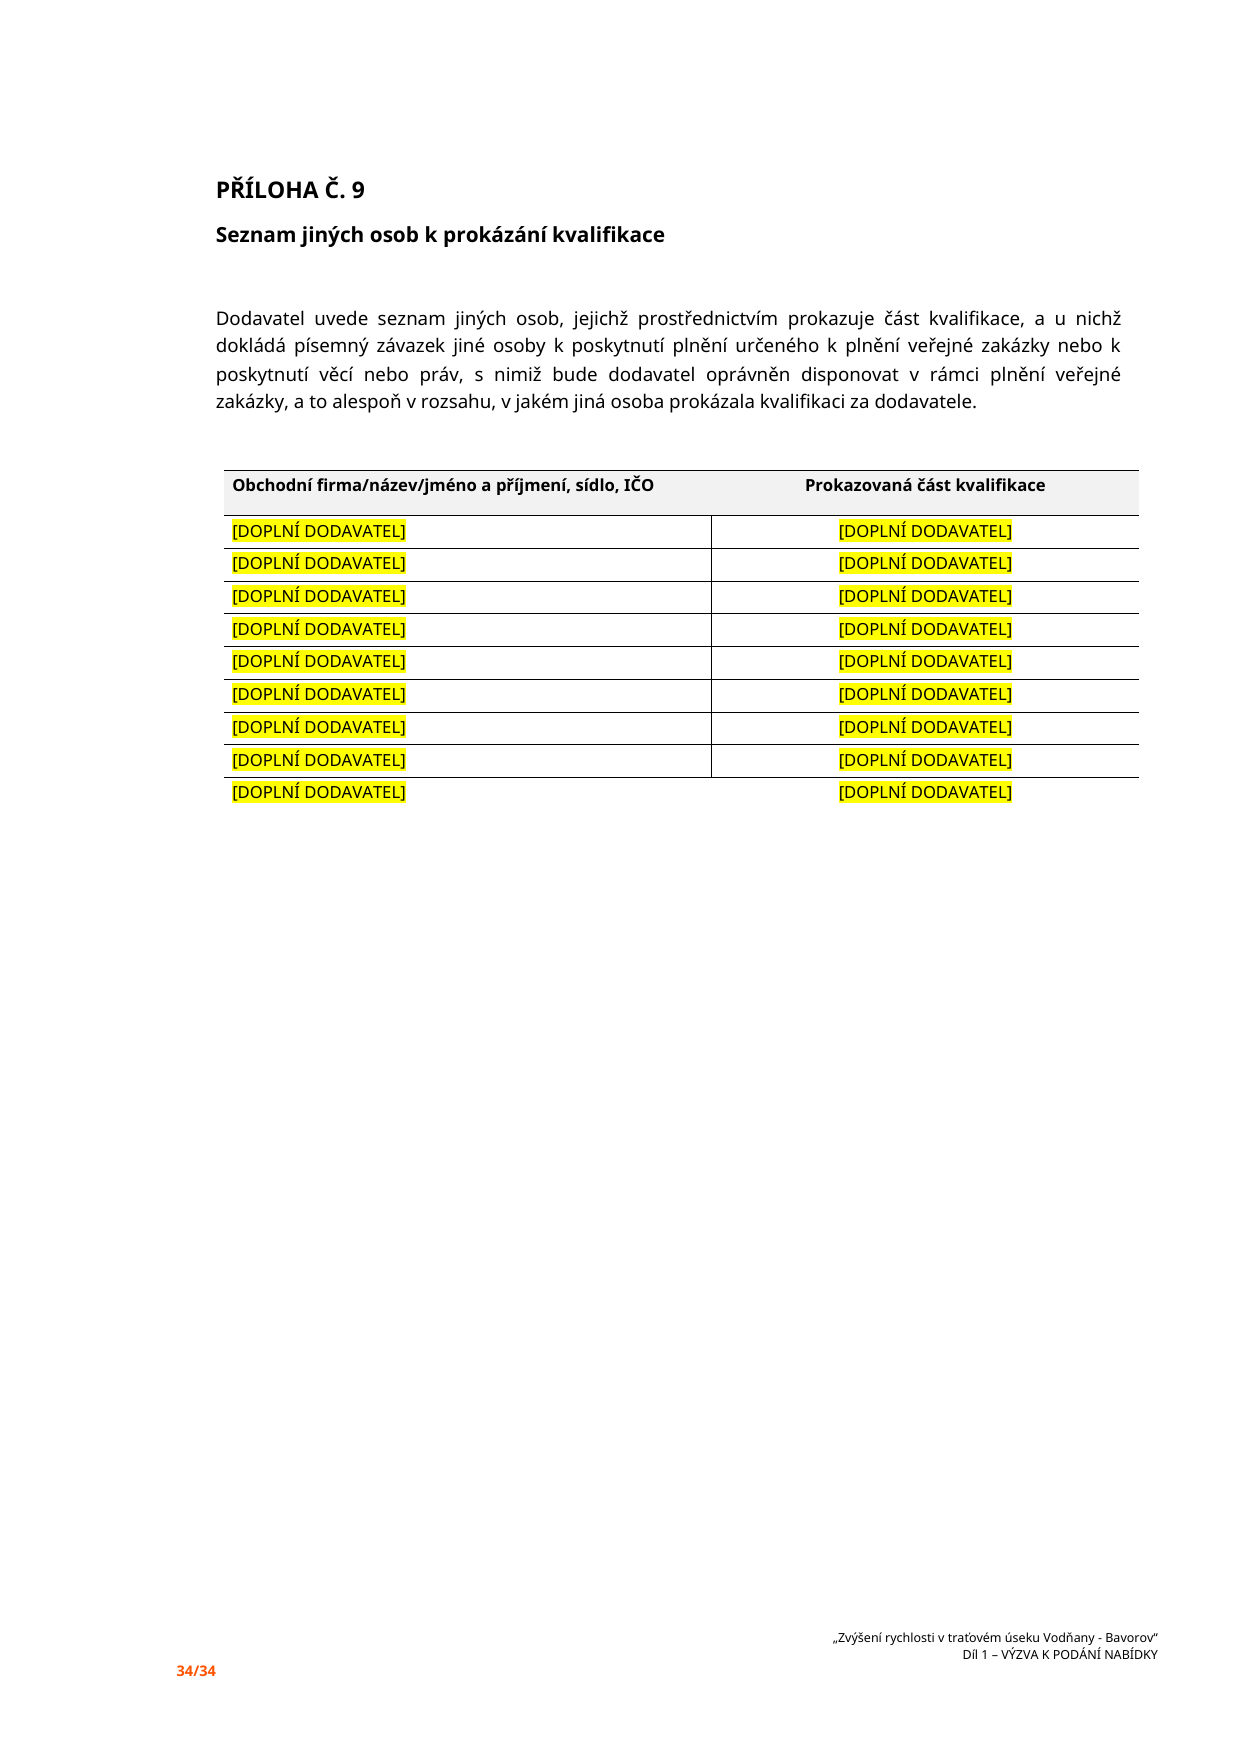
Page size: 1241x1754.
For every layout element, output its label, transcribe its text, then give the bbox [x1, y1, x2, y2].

text Seznam jiných osob k prokázání kvalifikace [216, 221, 1122, 249]
table_cell [DOPLNÍ DODAVATEL] [712, 713, 1139, 744]
table_cell [DOPLNÍ DODAVATEL] [224, 713, 711, 744]
table_header Prokazovaná část kvalifikace [711, 471, 1139, 515]
text Dodavatel uvede seznam jiných osob, jejichž prostřednictvím prokazuje část kvalifikace, a u nichž dokládá písemný závazek jiné osoby k poskytnutí plnění určeného k plnění veřejné zakázky nebo k poskytnutí věcí nebo práv, s nimiž bude dodavatel oprávněn disponovat v rámci plnění veřejné zakázky, a to alespoň v rozsahu, v jakém jiná osoba prokázala kvalifikaci za dodavatele. [216, 305, 1122, 414]
table_cell [DOPLNÍ DODAVATEL] [712, 614, 1139, 646]
table_cell [DOPLNÍ DODAVATEL] [711, 778, 1139, 809]
table_cell [DOPLNÍ DODAVATEL] [712, 745, 1139, 777]
table_header Obchodní firma/název/jméno a příjmení, sídlo, IČO [224, 471, 711, 515]
table_cell [DOPLNÍ DODAVATEL] [224, 614, 711, 646]
table_cell [DOPLNÍ DODAVATEL] [224, 516, 711, 548]
table_cell [DOPLNÍ DODAVATEL] [224, 549, 711, 581]
table_cell [DOPLNÍ DODAVATEL] [224, 680, 711, 711]
table_cell [DOPLNÍ DODAVATEL] [712, 647, 1139, 679]
table_cell [DOPLNÍ DODAVATEL] [712, 582, 1139, 613]
table_cell [DOPLNÍ DODAVATEL] [224, 647, 711, 679]
table_cell [DOPLNÍ DODAVATEL] [224, 745, 711, 777]
table_cell [DOPLNÍ DODAVATEL] [224, 582, 711, 613]
table_cell [DOPLNÍ DODAVATEL] [712, 516, 1139, 548]
text Příloha č. 9 [216, 174, 1122, 205]
table_cell [DOPLNÍ DODAVATEL] [712, 549, 1139, 581]
table_cell [DOPLNÍ DODAVATEL] [224, 778, 711, 809]
table_cell [DOPLNÍ DODAVATEL] [712, 680, 1139, 711]
